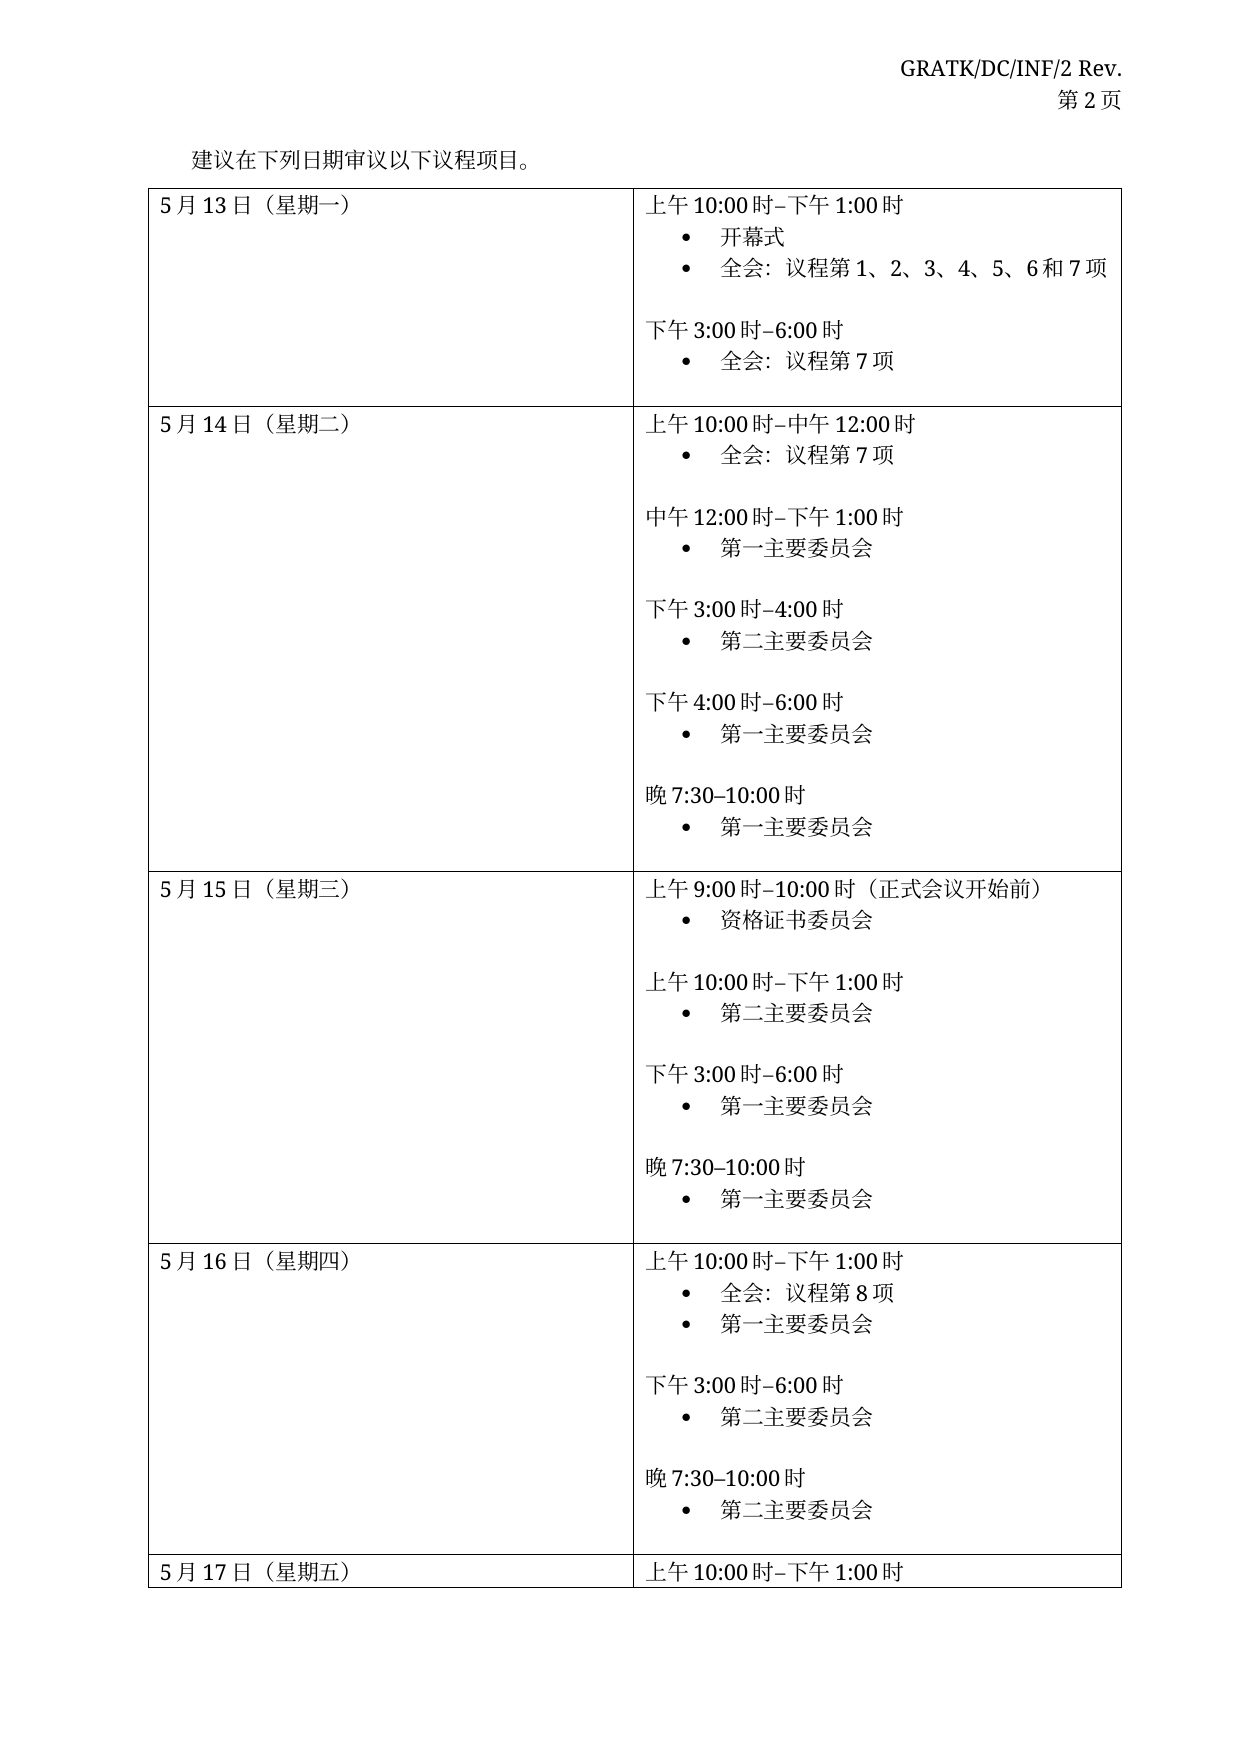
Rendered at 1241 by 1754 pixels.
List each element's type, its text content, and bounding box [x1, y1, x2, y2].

table_cell 5月15日（星期三） [149, 872, 633, 1243]
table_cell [634, 1555, 1121, 1587]
table_cell 上午9:00时–10:00时（正式会议开始前） 资格证书委员会 上午10:00时–下午1:00时 第二主要委员会 下午3:00时–6:00时 第一主要委员会 晚7:30–10:00时 第一主要委员会 [634, 872, 1121, 1243]
table_cell 5月14日（星期二） [149, 407, 633, 871]
table_header 上午10:00时–下午1:00时 开幕式 全会：议程第1、2、3、4、5、6和7项 下午3:00时–6:00时 全会：议程第7项 [634, 189, 1121, 406]
table_cell 上午10:00时–中午12:00时 全会：议程第7项 中午12:00时–下午1:00时 第一主要委员会 下午3:00时–4:00时 第二主要委员会 下午4:00时–6:00时 第一主要委员会 晚7:30–10:00时 第一主要委员会 [634, 407, 1121, 871]
table_cell 上午10:00时–下午1:00时 全会：议程第8项 第一主要委员会 下午3:00时–6:00时 第二主要委员会 晚7:30–10:00时 第二主要委员会 [634, 1244, 1121, 1554]
table_cell 5月17日（星期五） [149, 1555, 633, 1587]
text 建议在下列日期审议以下议程项目。 [148, 139, 1122, 175]
table_cell 5月16日（星期四） [149, 1244, 633, 1554]
table_header 5月13日（星期一） [149, 189, 633, 406]
